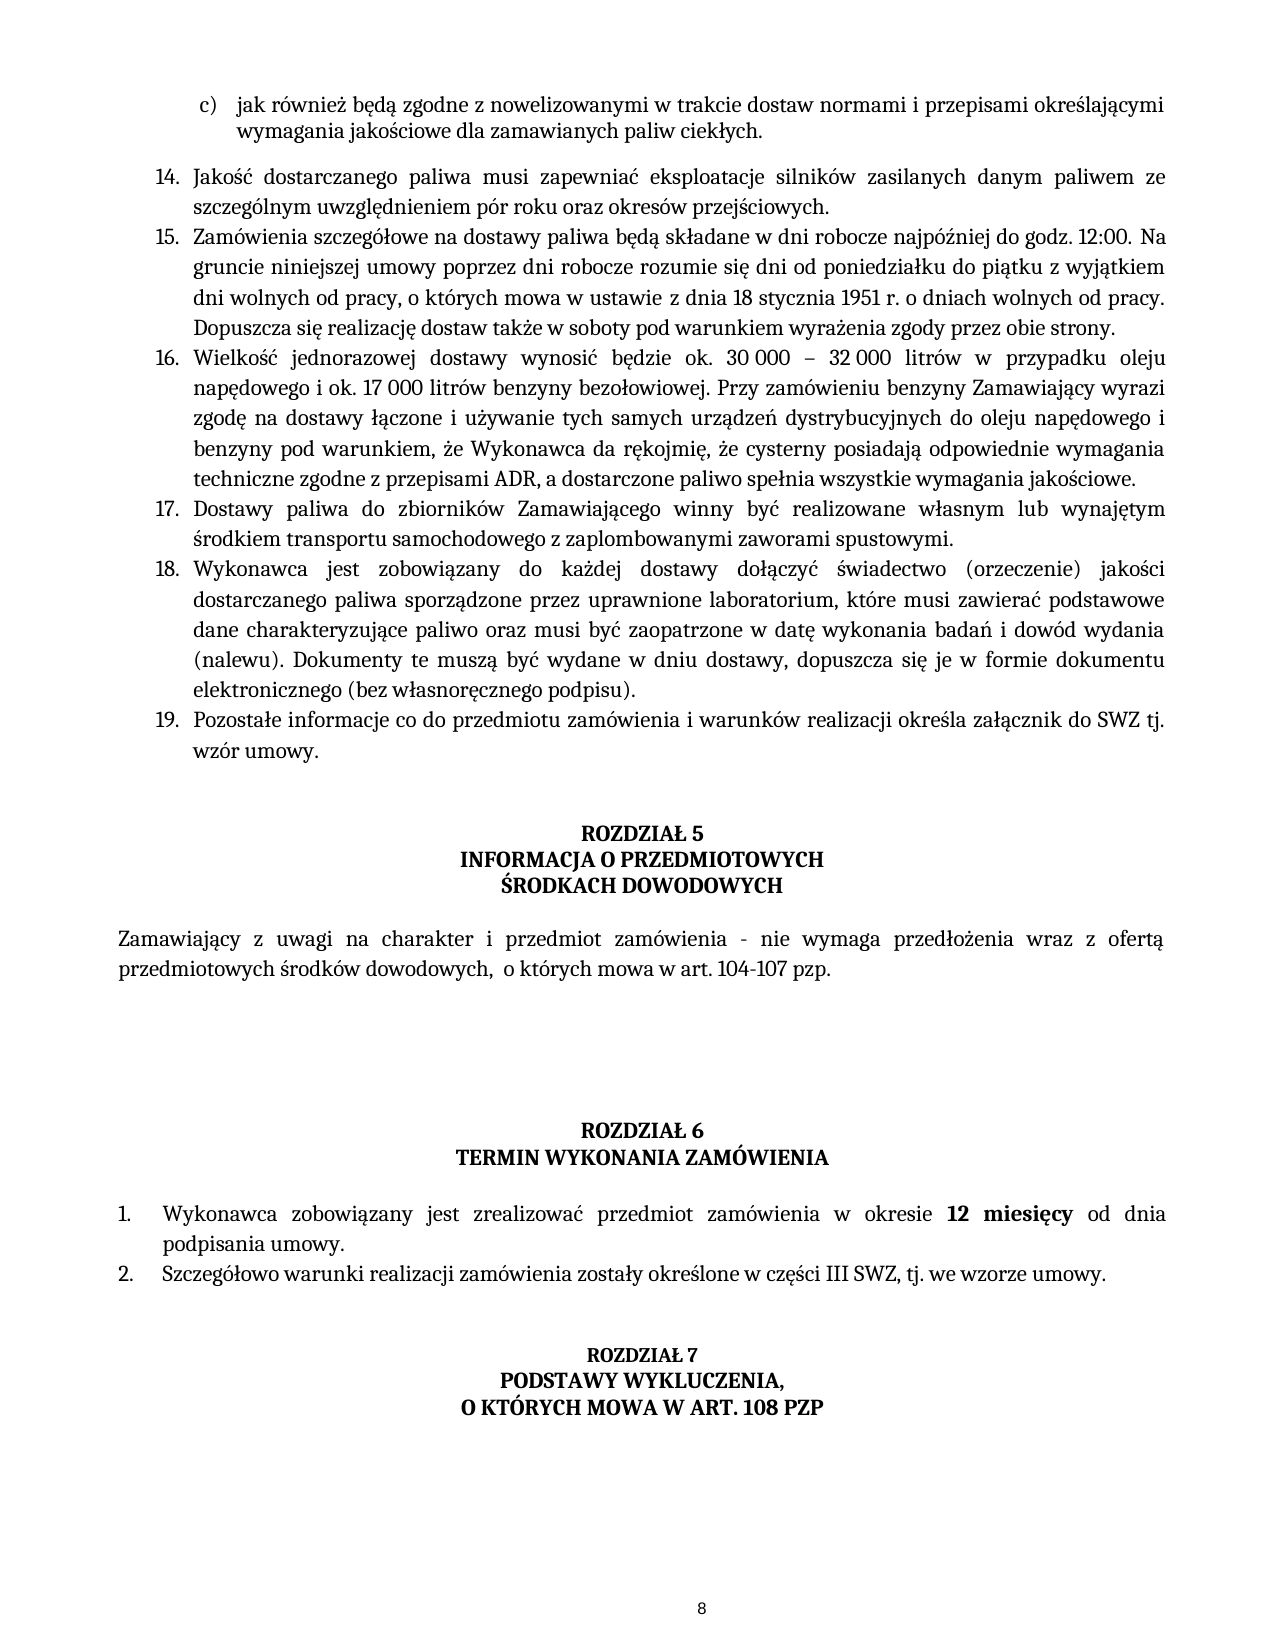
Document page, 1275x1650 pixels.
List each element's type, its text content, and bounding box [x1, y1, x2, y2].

list Wykonawca zobowiązany jest zrealizować przedmiot zamówienia w okresie 12 miesięcy od dnia podpisania umowy. [118, 1201, 1166, 1257]
text TERMIN WYKONANIA ZAMÓWIENIA [118, 1144, 1166, 1171]
list Dostawy paliwa do zbiorników Zamawiającego winny być realizowane własnym lub wynajętym środkiem transportu samochodowego z zaplombowanymi zaworami spustowymi. [156, 496, 1166, 552]
list Pozostałe informacje co do przedmiotu zamówienia i warunków realizacji określa załącznik do SWZ tj. wzór umowy. [156, 707, 1166, 764]
text INFORMACJA O PRZEDMIOTOWYCH [118, 847, 1166, 873]
list Zamówienia szczegółowe na dostawy paliwa będą składane w dni robocze najpóźniej do godz. 12:00. Na gruncie niniejszej umowy poprzez dni robocze rozumie się dni od poniedziałku do piątku z wyjątkiem dni wolnych od pracy, o których mowa w ustawie z dnia 18 stycznia 1951 r. o dniach wolnych od pracy. Dopuszcza się realizację dostaw także w soboty pod warunkiem wyrażenia zgody przez obie strony. [156, 224, 1166, 341]
list Wielkość jednorazowej dostawy wynosić będzie ok. 30 000 – 32 000 litrów w przypadku oleju napędowego i ok. 17 000 litrów benzyny bezołowiowej. Przy zamówieniu benzyny Zamawiający wyrazi zgodę na dostawy łączone i używanie tych samych urządzeń dystrybucyjnych do oleju napędowego i benzyny pod warunkiem, że Wykonawca da rękojmię, że cysterny posiadają odpowiednie wymagania techniczne zgodne z przepisami ADR, a dostarczone paliwo spełnia wszystkie wymagania jakościowe. [156, 345, 1166, 492]
text Zamawiający z uwagi na charakter i przedmiot zamówienia - nie wymaga przedłożenia wraz z ofertą przedmiotowych środków dowodowych, o których mowa w art. 104-107 pzp. [118, 926, 1166, 982]
list Wykonawca jest zobowiązany do każdej dostawy dołączyć świadectwo (orzeczenie) jakości dostarczanego paliwa sporządzone przez uprawnione laboratorium, które musi zawierać podstawowe dane charakteryzujące paliwo oraz musi być zaopatrzone w datę wykonania badań i dowód wydania (nalewu). Dokumenty te muszą być wydane w dniu dostawy, dopuszcza się je w formie dokumentu elektronicznego (bez własnoręcznego podpisu). [156, 556, 1166, 703]
list jak również będą zgodne z nowelizowanymi w trakcie dostaw normami i przepisami określającymi wymagania jakościowe dla zamawianych paliw ciekłych. [199, 92, 1166, 145]
text PODSTAWY WYKLUCZENIA, [118, 1368, 1166, 1394]
text ROZDZIAŁ 5 [118, 820, 1166, 847]
list Jakość dostarczanego paliwa musi zapewniać eksploatacje silników zasilanych danym paliwem ze szczególnym uwzględnieniem pór roku oraz okresów przejściowych. [156, 163, 1166, 220]
text ŚRODKACH DOWODOWYCH [118, 873, 1166, 899]
text O KTÓRYCH MOWA W ART. 108 PZP [118, 1394, 1166, 1421]
text ROZDZIAŁ 7 [118, 1344, 1166, 1368]
list Szczegółowo warunki realizacji zamówienia zostały określone w części III SWZ, tj. we wzorze umowy. [118, 1261, 1166, 1288]
text ROZDZIAŁ 6 [118, 1118, 1166, 1144]
